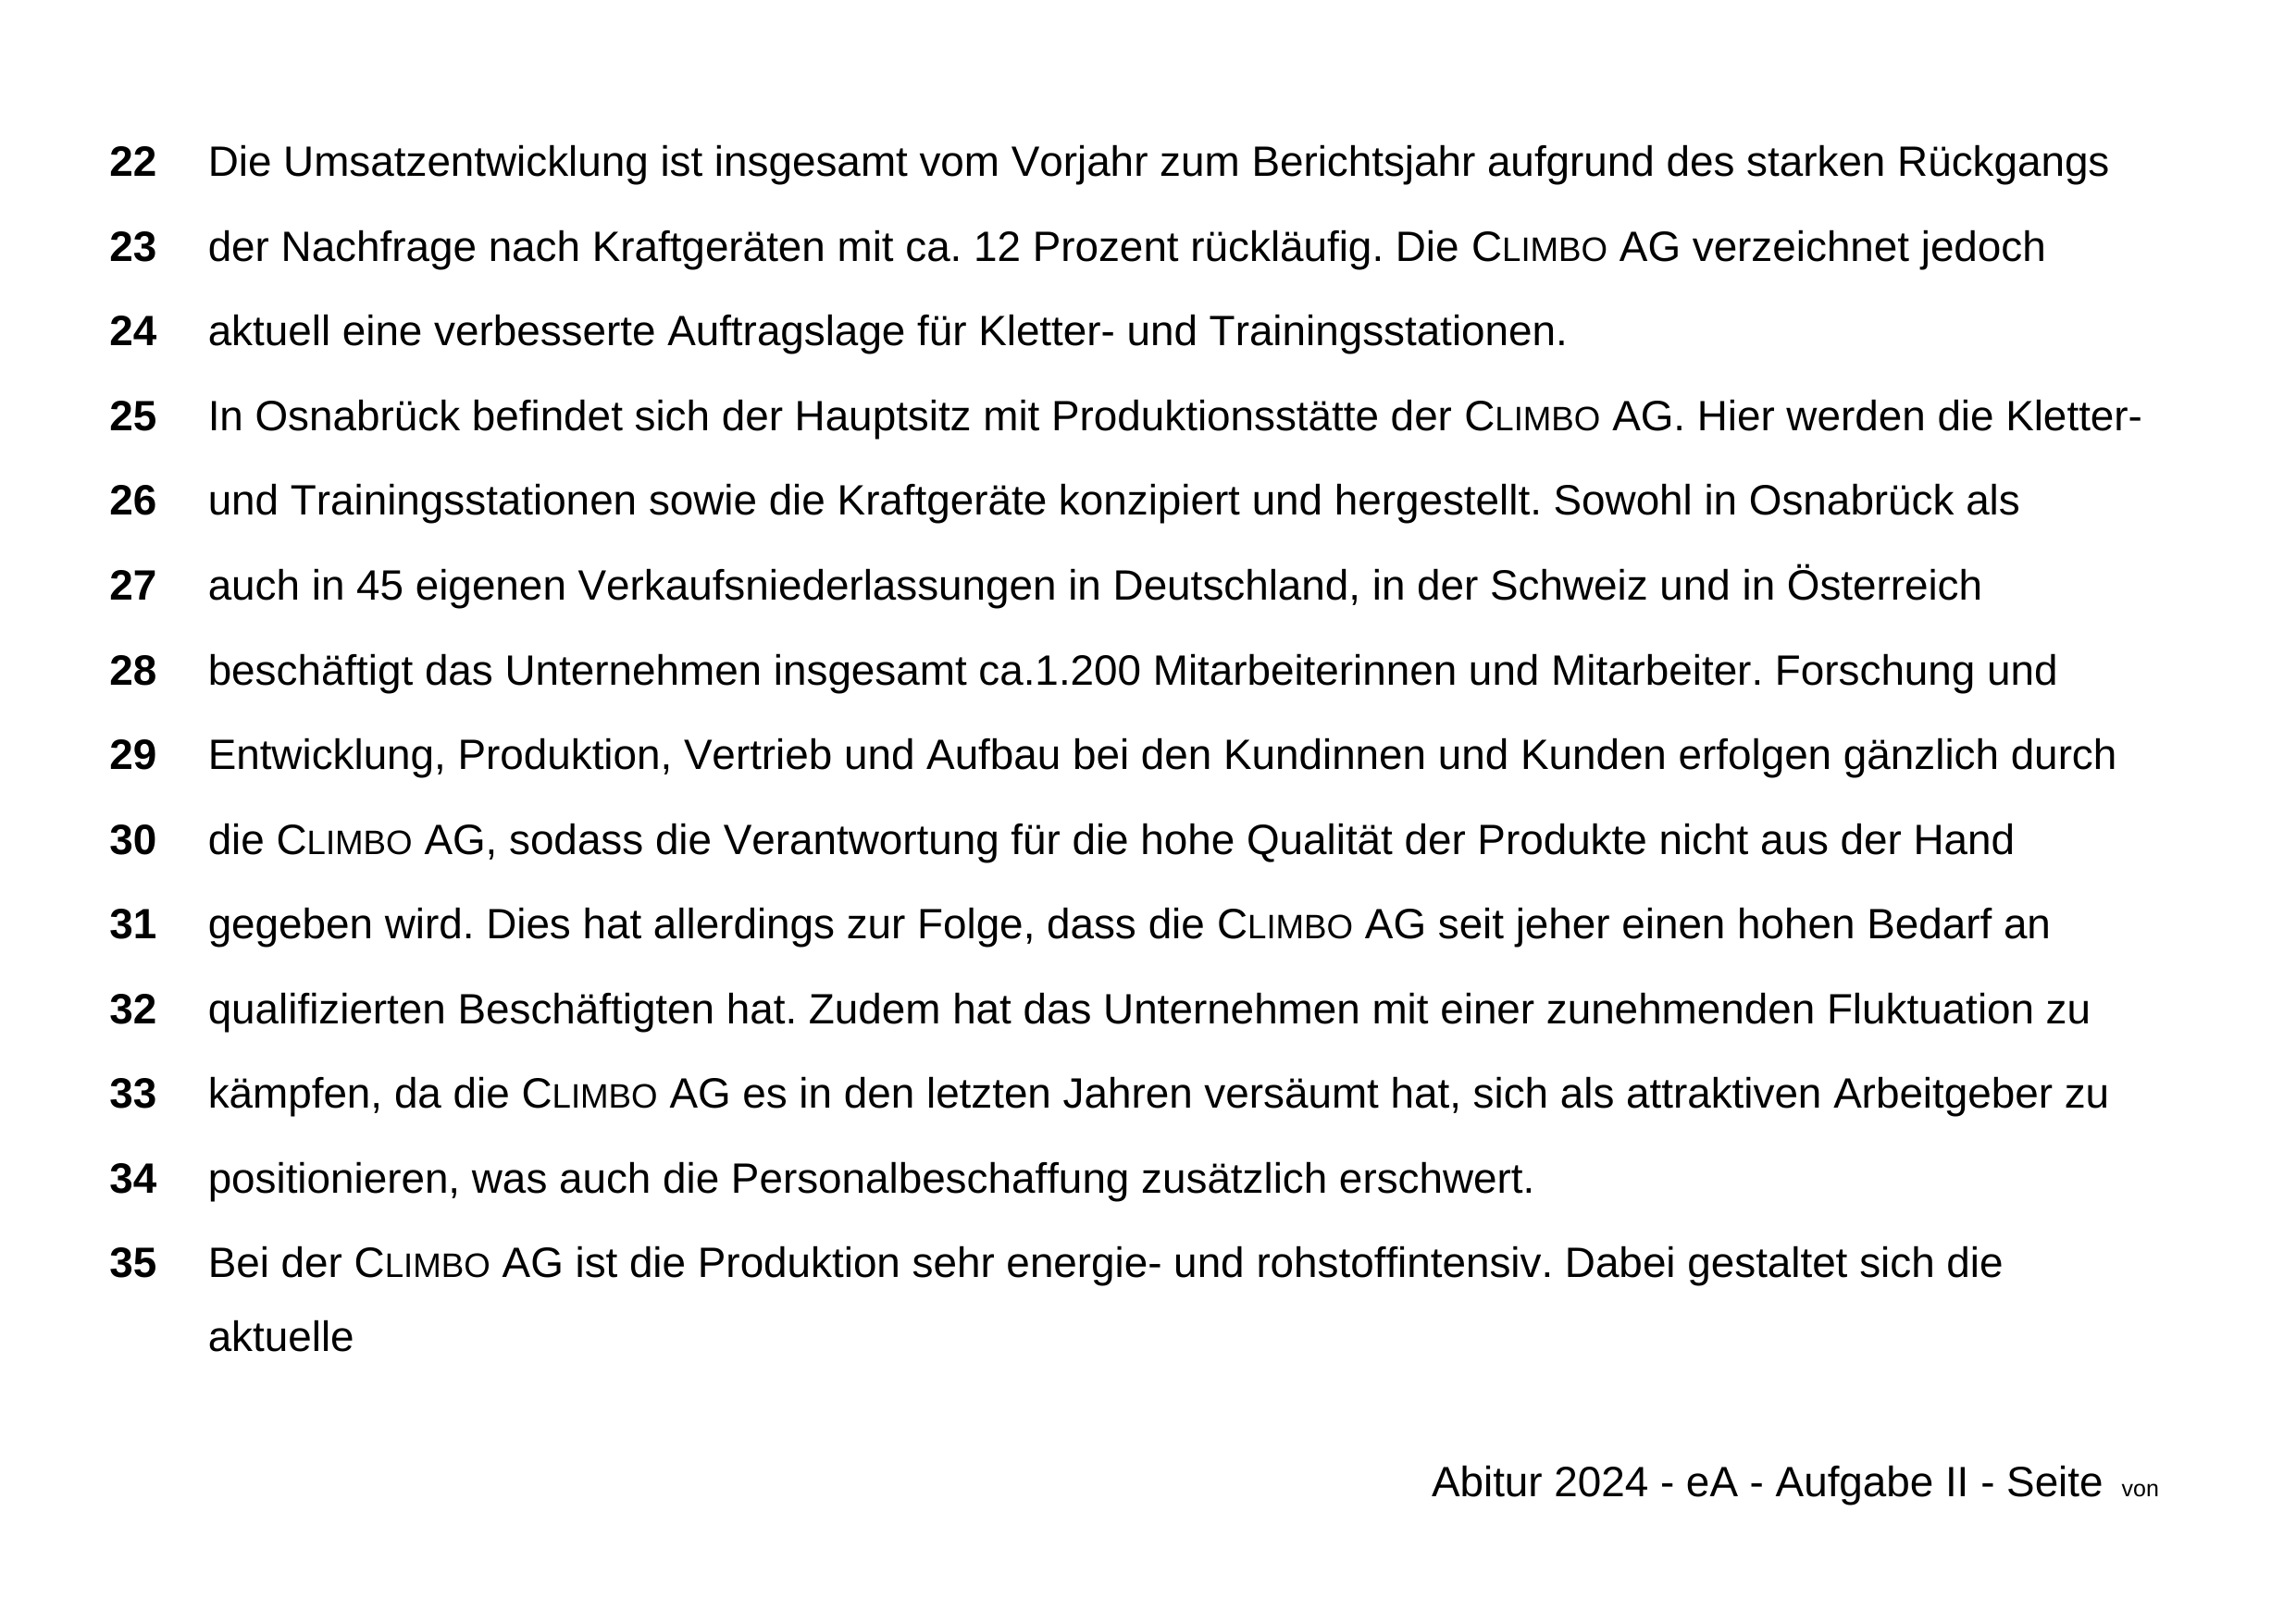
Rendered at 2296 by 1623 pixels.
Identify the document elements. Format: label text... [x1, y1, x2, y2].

list 26 und Trainingsstationen sowie die Kraftgeräte konzipiert und hergestellt. Sowohl in Osnabrück als [109, 476, 2159, 525]
list 30 die Climbo AG, sodass die Verantwortung für die hohe Qualität der Produkte nicht aus der Hand [109, 814, 2159, 863]
list 34 positionieren, was auch die Personalbeschaffung zusätzlich erschwert. [109, 1153, 2159, 1202]
list 27 auch in 45 eigenen Verkaufsniederlassungen in Deutschland, in der Schweiz und in Österreich [109, 560, 2159, 609]
list 35 Bei der Climbo AG ist die Produktion sehr energie- und rohstoffintensiv. Dabei gestaltet sich die aktuelle [109, 1238, 2159, 1360]
list 29 Entwicklung, Produktion, Vertrieb und Aufbau bei den Kundinnen und Kunden erfolgen gänzlich durch [109, 729, 2159, 778]
list 25 In Osnabrück befindet sich der Hauptsitz mit Produktionsstätte der Climbo AG. Hier werden die Kletter- [109, 390, 2159, 440]
list 22 Die Umsatzentwicklung ist insgesamt vom Vorjahr zum Berichtsjahr aufgrund des starken Rückgangs [109, 137, 2159, 185]
list 31 gegeben wird. Dies hat allerdings zur Folge, dass die Climbo AG seit jeher einen hohen Bedarf an [109, 899, 2159, 948]
list 24 aktuell eine verbesserte Auftragslage für Kletter- und Trainingsstationen. [109, 306, 2159, 354]
list 23 der Nachfrage nach Kraftgeräten mit ca. 12 Prozent rückläufig. Die Climbo AG verzeichnet jedoch [109, 221, 2159, 270]
list 33 kämpfen, da die Climbo AG es in den letzten Jahren versäumt hat, sich als attraktiven Arbeitgeber zu [109, 1069, 2159, 1117]
list 32 qualifizierten Beschäftigten hat. Zudem hat das Unternehmen mit einer zunehmenden Fluktuation zu [109, 984, 2159, 1033]
list 28 beschäftigt das Unternehmen insgesamt ca.1.200 Mitarbeiterinnen und Mitarbeiter. Forschung und [109, 645, 2159, 694]
